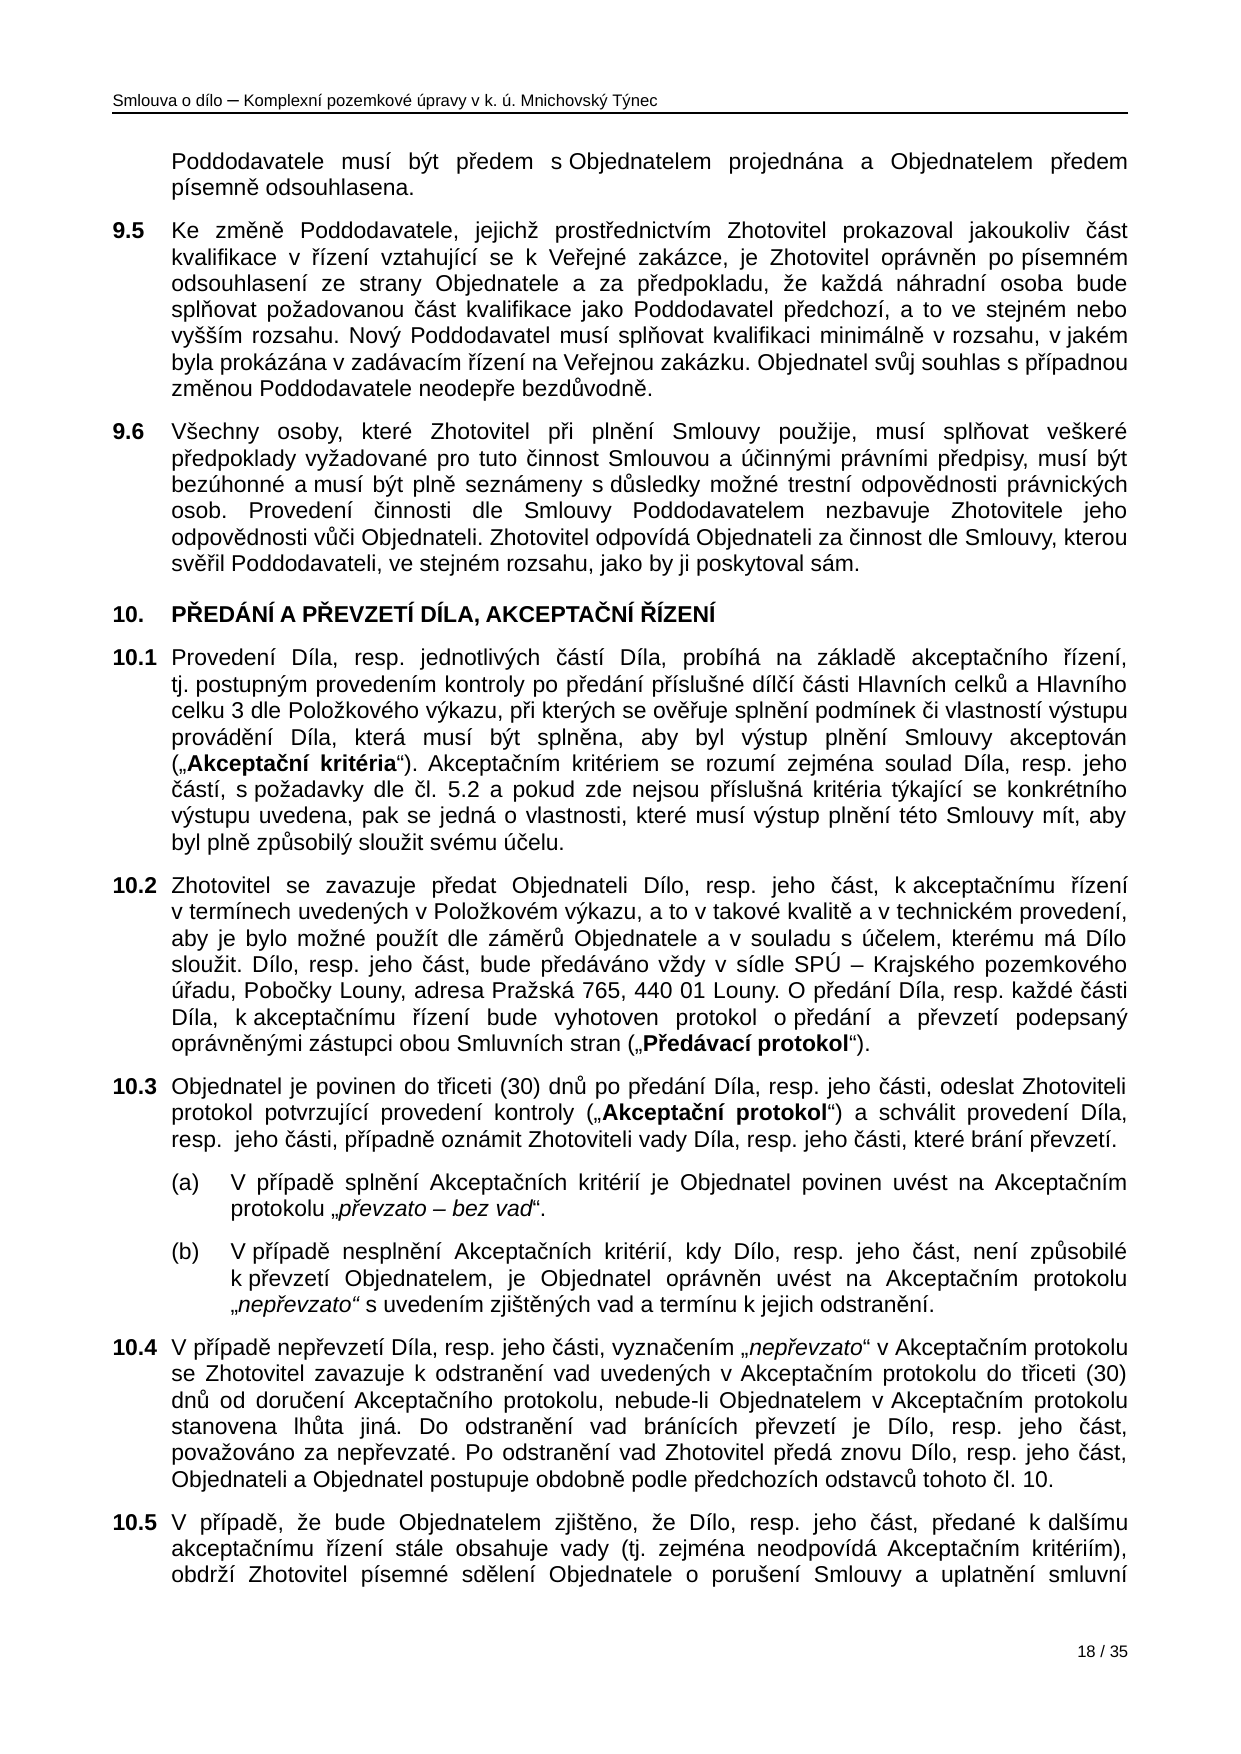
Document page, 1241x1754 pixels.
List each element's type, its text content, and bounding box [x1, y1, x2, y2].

text V případě nepřevzetí Díla, resp. jeho části, vyznačením „nepřevzato“ v Akceptačním protokolu se Zhotovitel zavazuje k odstranění vad uvedených v Akceptačním protokolu do třiceti (30) dnů od doručení Akceptačního protokolu, nebude-li Objednatelem v Akceptačním protokolu stanovena lhůta jiná. Do odstranění vad bránících převzetí je Dílo, resp. jeho část, považováno za nepřevzaté. Po odstranění vad Zhotovitel předá znovu Dílo, resp. jeho část, Objednateli a Objednatel postupuje obdobně podle předchozích odstavců tohoto čl. 10. [112, 1334, 1128, 1492]
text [112, 1509, 1128, 1588]
text Provedení Díla, resp. jednotlivých částí Díla, probíhá na základě akceptačního řízení, tj. postupným provedením kontroly po předání příslušné dílčí části Hlavních celků a Hlavního celku 3 dle Položkového výkazu, při kterých se ověřuje splnění podmínek či vlastností výstupu provádění Díla, která musí být splněna, aby byl výstup plnění Smlouvy akceptován („Akceptační kritéria“). Akceptačním kritériem se rozumí zejména soulad Díla, resp. jeho částí, s požadavky dle čl. 5.2 a pokud zde nejsou příslušná kritéria týkající se konkrétního výstupu uvedena, pak se jedná o vlastnosti, které musí výstup plnění této Smlouvy mít, aby byl plně způsobilý sloužit svému účelu. [112, 644, 1128, 855]
text Všechny osoby, které Zhotovitel při plnění Smlouvy použije, musí splňovat veškeré předpoklady vyžadované pro tuto činnost Smlouvou a účinnými právními předpisy, musí být bezúhonné a musí být plně seznámeny s důsledky možné trestní odpovědnosti právnických osob. Provedení činnosti dle Smlouvy Poddodavatelem nezbavuje Zhotovitele jeho odpovědnosti vůči Objednateli. Zhotovitel odpovídá Objednateli za činnost dle Smlouvy, kterou svěřil Poddodavateli, ve stejném rozsahu, jako by ji poskytoval sám. [112, 418, 1128, 576]
text Ke změně Poddodavatele, jejichž prostřednictvím Zhotovitel prokazoval jakoukoliv část kvalifikace v řízení vztahující se k Veřejné zakázce, je Zhotovitel oprávněn po písemném odsouhlasení ze strany Objednatele a za předpokladu, že každá náhradní osoba bude splňovat požadovanou část kvalifikace jako Poddodavatel předchozí, a to ve stejném nebo vyšším rozsahu. Nový Poddodavatel musí splňovat kvalifikaci minimálně v rozsahu, v jakém byla prokázána v zadávacím řízení na Veřejnou zakázku. Objednatel svůj souhlas s případnou změnou Poddodavatele neodepře bezdůvodně. [112, 217, 1128, 402]
text Předání a převzetí Díla, Akceptační řízení [112, 601, 1128, 628]
text Objednatel je povinen do třiceti (30) dnů po předání Díla, resp. jeho části, odeslat Zhotoviteli protokol potvrzující provedení kontroly („Akceptační protokol“) a schválit provedení Díla, resp. jeho části, případně oznámit Zhotoviteli vady Díla, resp. jeho části, které brání převzetí. [112, 1073, 1128, 1152]
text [112, 148, 1128, 200]
text Zhotovitel se zavazuje předat Objednateli Dílo, resp. jeho část, k akceptačnímu řízení v termínech uvedených v Položkovém výkazu, a to v takové kvalitě a v technickém provedení, aby je bylo možné použít dle záměrů Objednatele a v souladu s účelem, kterému má Dílo sloužit. Dílo, resp. jeho část, bude předáváno vždy v sídle SPÚ – Krajského pozemkového úřadu, Pobočky Louny, adresa Pražská 765, 440 01 Louny. O předání Díla, resp. každé části Díla, k akceptačnímu řízení bude vyhotoven protokol o předání a převzetí podepsaný oprávněnými zástupci obou Smluvních stran („Předávací protokol“). [112, 872, 1128, 1056]
list V případě splnění Akceptačních kritérií je Objednatel povinen uvést na Akceptačním protokolu „převzato – bez vad“. [171, 1169, 1128, 1221]
list V případě nesplnění Akceptačních kritérií, kdy Dílo, resp. jeho část, není způsobilé k převzetí Objednatelem, je Objednatel oprávněn uvést na Akceptačním protokolu „nepřevzato“ s uvedením zjištěných vad a termínu k jejich odstranění. [171, 1238, 1128, 1317]
